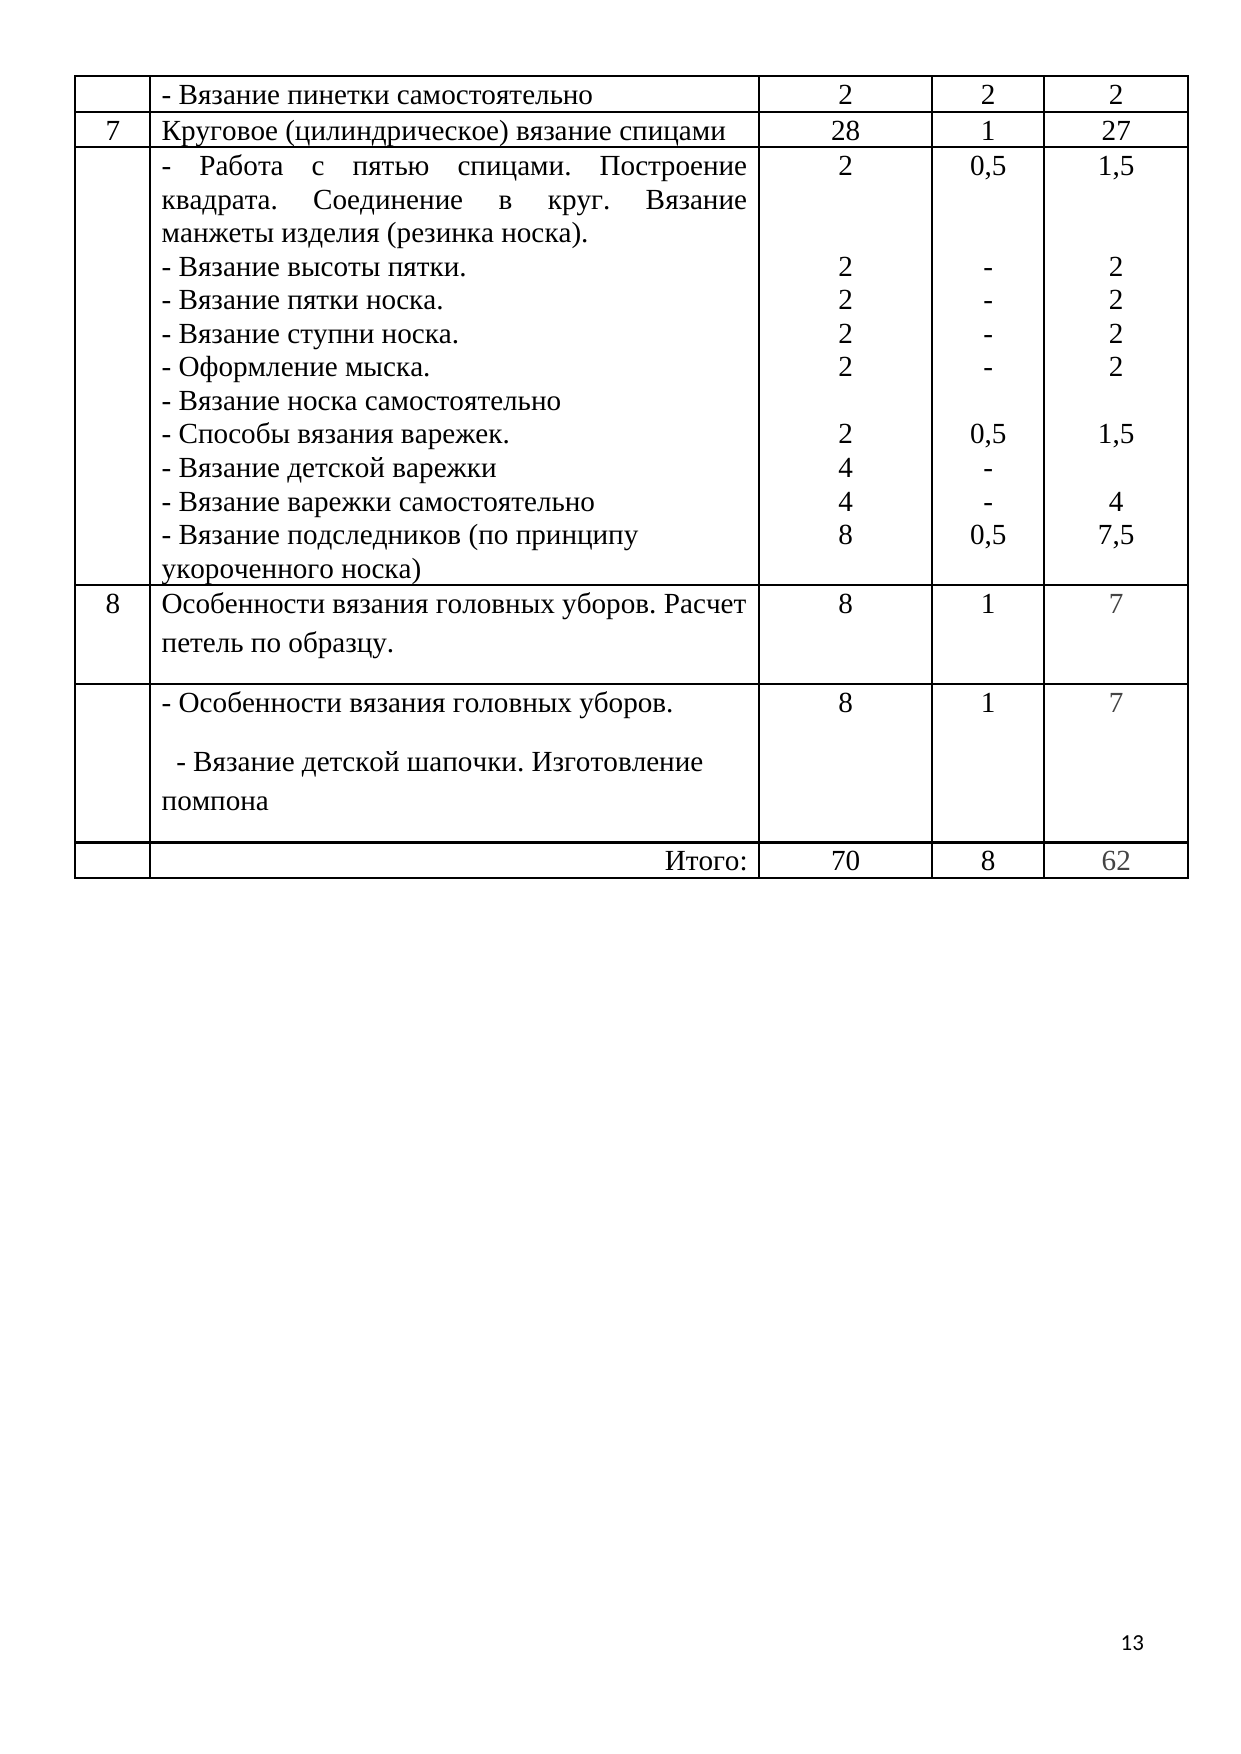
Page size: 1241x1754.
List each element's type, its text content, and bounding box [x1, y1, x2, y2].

table_cell 8 [760, 685, 931, 841]
table_cell 1 [933, 586, 1043, 683]
table_cell [76, 685, 149, 841]
table_cell - Работа с пятью спицами. Построение квадрата. Соединение в круг. Вязание манжеты изделия (резинка носка). - Вязание высоты пятки. - Вязание пятки носка. - Вязание ступни носка. - Оформление мыска. - Вязание носка самостоятельно - Способы вязания варежек. - Вязание детской варежки - Вязание варежки самостоятельно - Вязание подследников (по принципу укороченного носка) [151, 148, 758, 584]
table_cell Итого: [151, 844, 758, 877]
table_cell 0,5 - - - - 0,5 - - 0,5 [933, 148, 1043, 584]
table_cell 0,5 - - 2 [933, 77, 1043, 111]
table_cell 8 [933, 844, 1043, 877]
table_cell 2 2 2 2 2 2 4 4 8 [760, 148, 931, 584]
table_cell 8 [76, 586, 149, 683]
table_cell 1,5 2 2 2 2 1,5 4 7,5 [1045, 148, 1187, 584]
table_cell [76, 844, 149, 877]
table_cell 2 2 2 2 [760, 77, 931, 111]
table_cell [151, 77, 758, 111]
table_cell [76, 148, 149, 584]
table_cell Особенности вязания головных уборов. Расчет петель по образцу. [151, 586, 758, 683]
table_cell [76, 77, 149, 111]
table_cell 27 [1045, 113, 1187, 146]
table_cell 7 [76, 113, 149, 146]
table_cell Круговое (цилиндрическое) вязание спицами [151, 113, 758, 146]
table_cell 1,5 2 2 2 [1045, 77, 1187, 111]
table_cell 70 [760, 844, 931, 877]
table_cell 7 [1045, 586, 1187, 683]
table_cell 28 [760, 113, 931, 146]
table_cell 7 [1045, 685, 1187, 841]
table_cell - Особенности вязания головных уборов. - Вязание детской шапочки. Изготовление помпона [151, 685, 758, 841]
table_cell 1 [933, 113, 1043, 146]
table_cell 8 [760, 586, 931, 683]
table_cell 62 [1045, 844, 1187, 877]
table_cell 1 [933, 685, 1043, 841]
